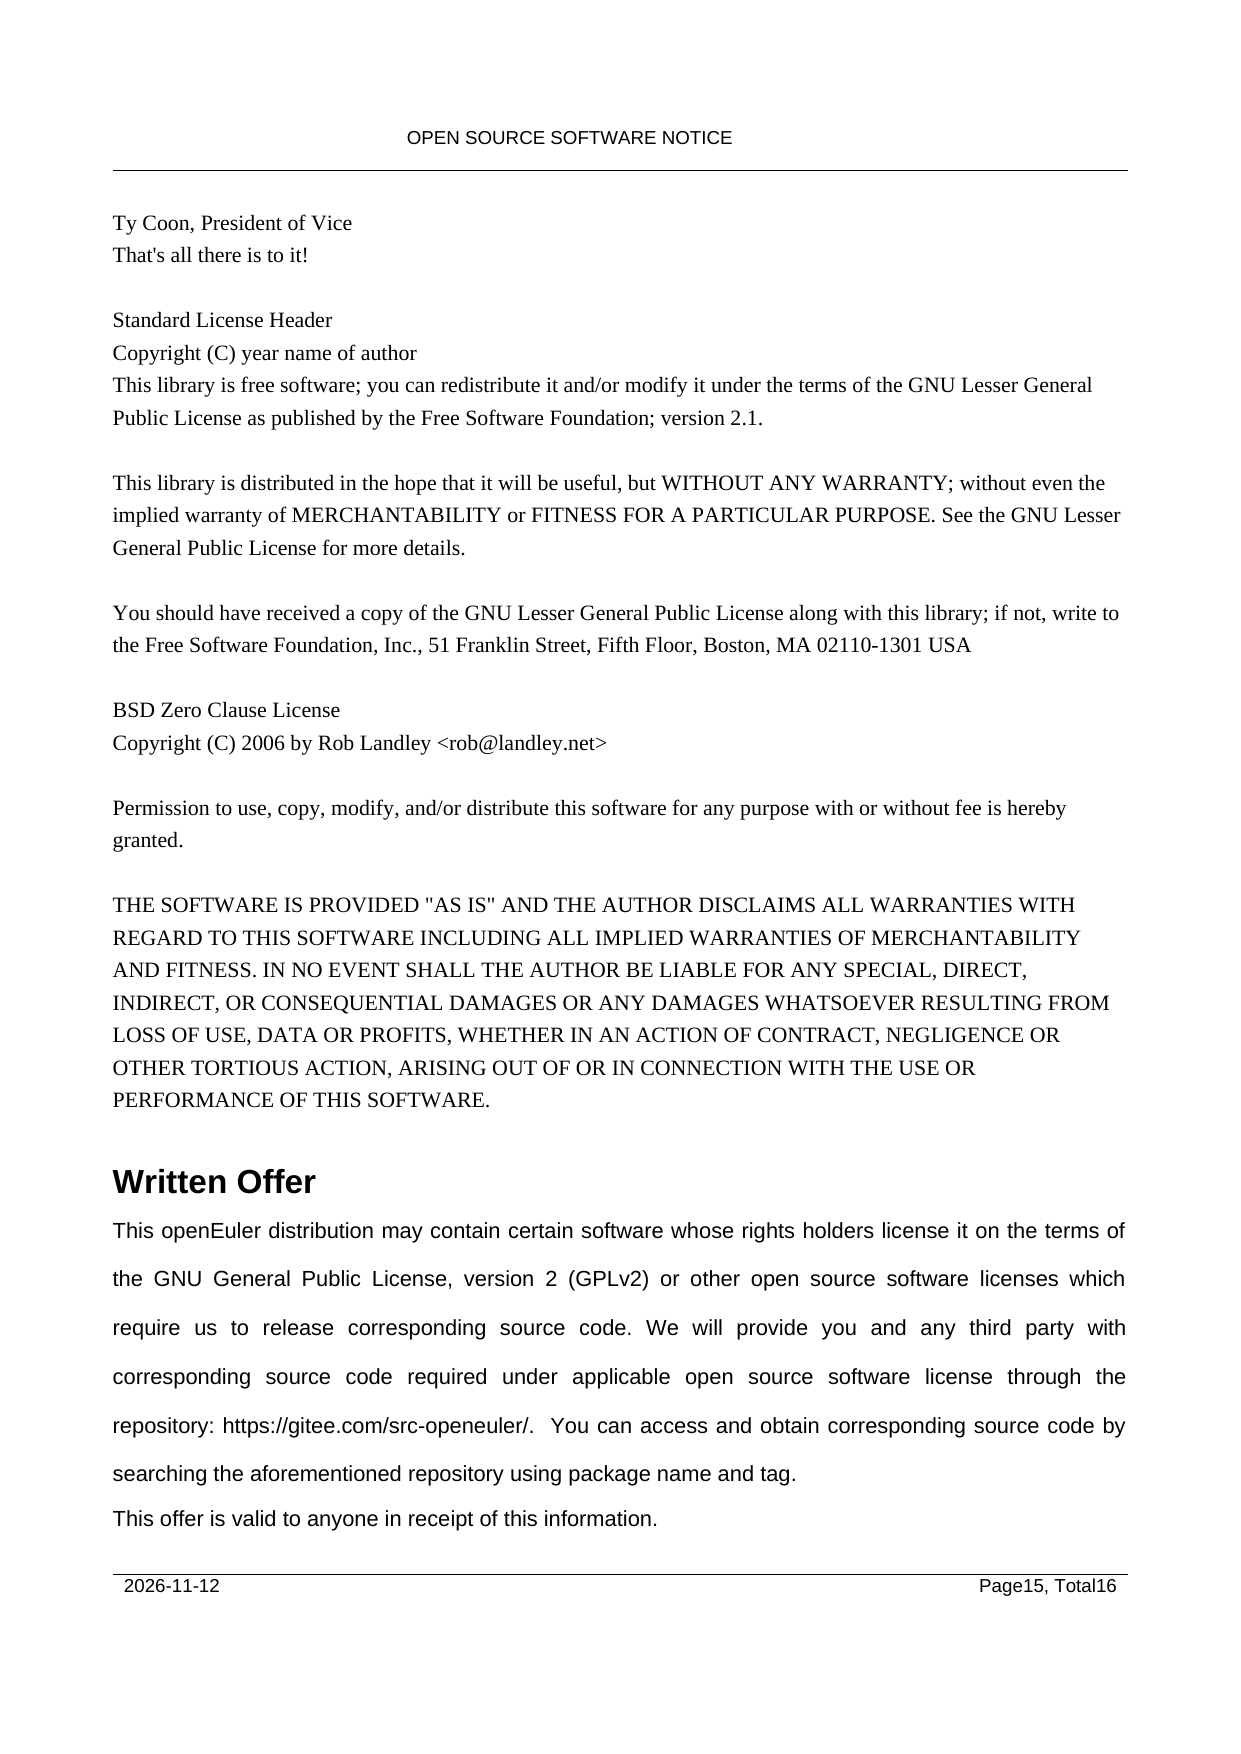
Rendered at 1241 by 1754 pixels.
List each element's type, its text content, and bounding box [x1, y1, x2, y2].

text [112, 206, 1128, 1149]
text Written Offer [112, 1149, 1128, 1214]
text This offer is valid to anyone in receipt of this information. [112, 1503, 1128, 1535]
text This openEuler distribution may contain certain software whose rights holders license it on the terms of the GNU General Public License, version 2 (GPLv2) or other open source software licenses which require us to release corresponding source code. We will provide you and any third party with corresponding source code required under applicable open source software license through the repository: https://gitee.com/src-openeuler/. You can access and obtain corresponding source code by searching the aforementioned repository using package name and tag. [112, 1214, 1128, 1490]
